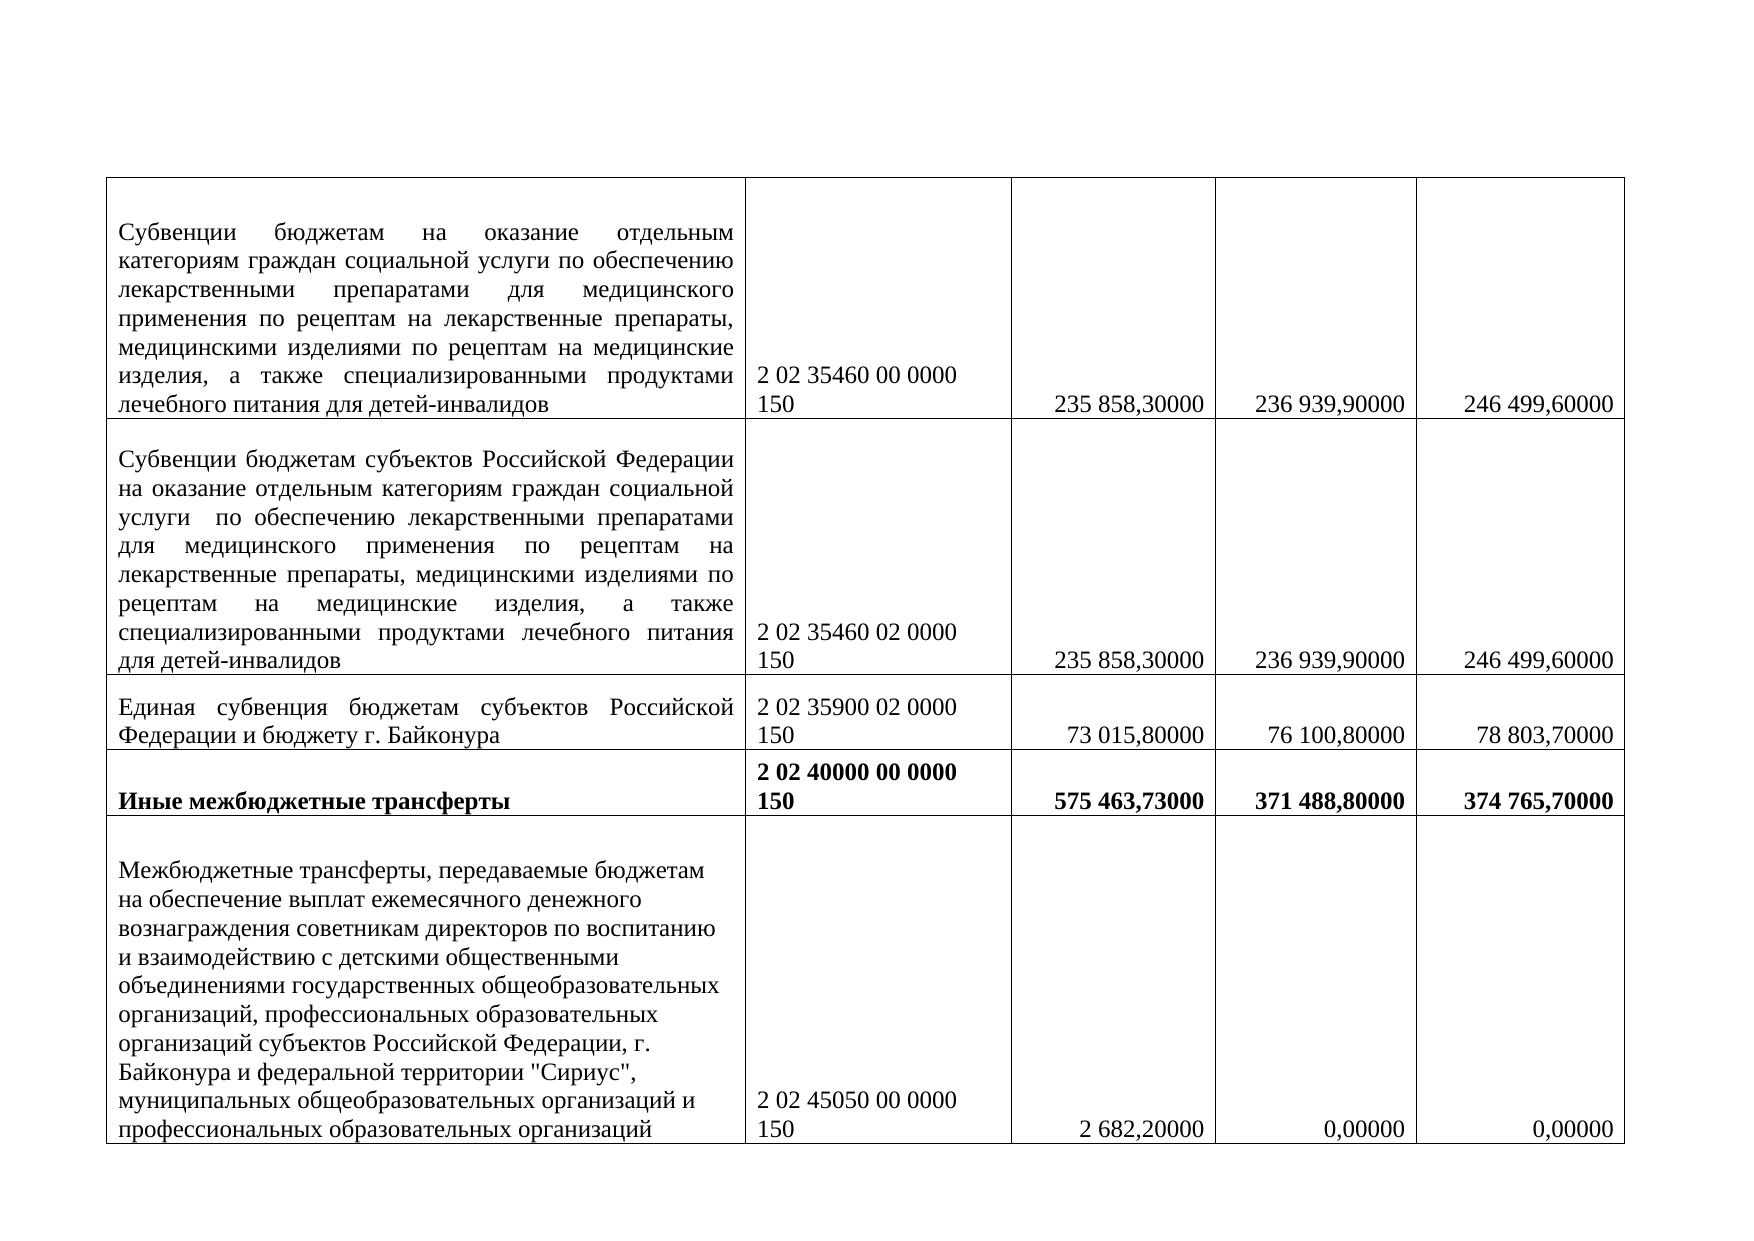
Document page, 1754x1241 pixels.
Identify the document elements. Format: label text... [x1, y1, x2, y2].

table_cell 0,00000 [1216, 816, 1416, 1143]
table_cell 246 499,60000 [1417, 178, 1624, 418]
table_cell 76 100,80000 [1216, 675, 1416, 749]
table_cell 371 488,80000 [1216, 750, 1416, 815]
table_cell 73 015,80000 [1012, 675, 1215, 749]
table_cell 374 765,70000 [1417, 750, 1624, 815]
table_cell 0,00000 [1417, 816, 1624, 1143]
table_cell Межбюджетные трансферты, передаваемые бюджетам на обеспечение выплат ежемесячного денежного вознаграждения советникам директоров по воспитанию и взаимодействию с детскими общественными объединениями государственных общеобразовательных организаций, профессиональных образовательных организаций субъектов Российской Федерации, г. Байконура и федеральной территории "Сириус", муниципальных общеобразовательных организаций и профессиональных образовательных организаций [107, 816, 745, 1143]
table_cell 2 682,20000 [1012, 816, 1215, 1143]
table_cell 2 02 40000 00 0000 150 [746, 750, 1011, 815]
table_cell Единая субвенция бюджетам субъектов Российской Федерации и бюджету г. Байконура [107, 675, 745, 749]
table_cell 2 02 45050 00 0000 150 [746, 816, 1011, 1143]
table_cell 236 939,90000 [1216, 178, 1416, 418]
table_cell 2 02 35460 00 0000 150 [746, 178, 1011, 418]
table_cell 2 02 35460 02 0000 150 [746, 419, 1011, 674]
table_cell Субвенции бюджетам на оказание отдельным категориям граждан социальной услуги по обеспечению лекарственными препаратами для медицинского применения по рецептам на лекарственные препараты, медицинскими изделиями по рецептам на медицинские изделия, а также специализированными продуктами лечебного питания для детей-инвалидов [107, 178, 745, 418]
table_cell 236 939,90000 [1216, 419, 1416, 674]
table_cell Субвенции бюджетам субъектов Российской Федерации на оказание отдельным категориям граждан социальной услуги по обеспечению лекарственными препаратами для медицинского применения по рецептам на лекарственные препараты, медицинскими изделиями по рецептам на медицинские изделия, а также специализированными продуктами лечебного питания для детей-инвалидов [107, 419, 745, 674]
table_cell 575 463,73000 [1012, 750, 1215, 815]
table_cell 235 858,30000 [1012, 178, 1215, 418]
table_cell Иные межбюджетные трансферты [107, 750, 745, 815]
table_cell 2 02 35900 02 0000 150 [746, 675, 1011, 749]
table_cell 78 803,70000 [1417, 675, 1624, 749]
table_cell 246 499,60000 [1417, 419, 1624, 674]
table_cell 235 858,30000 [1012, 419, 1215, 674]
